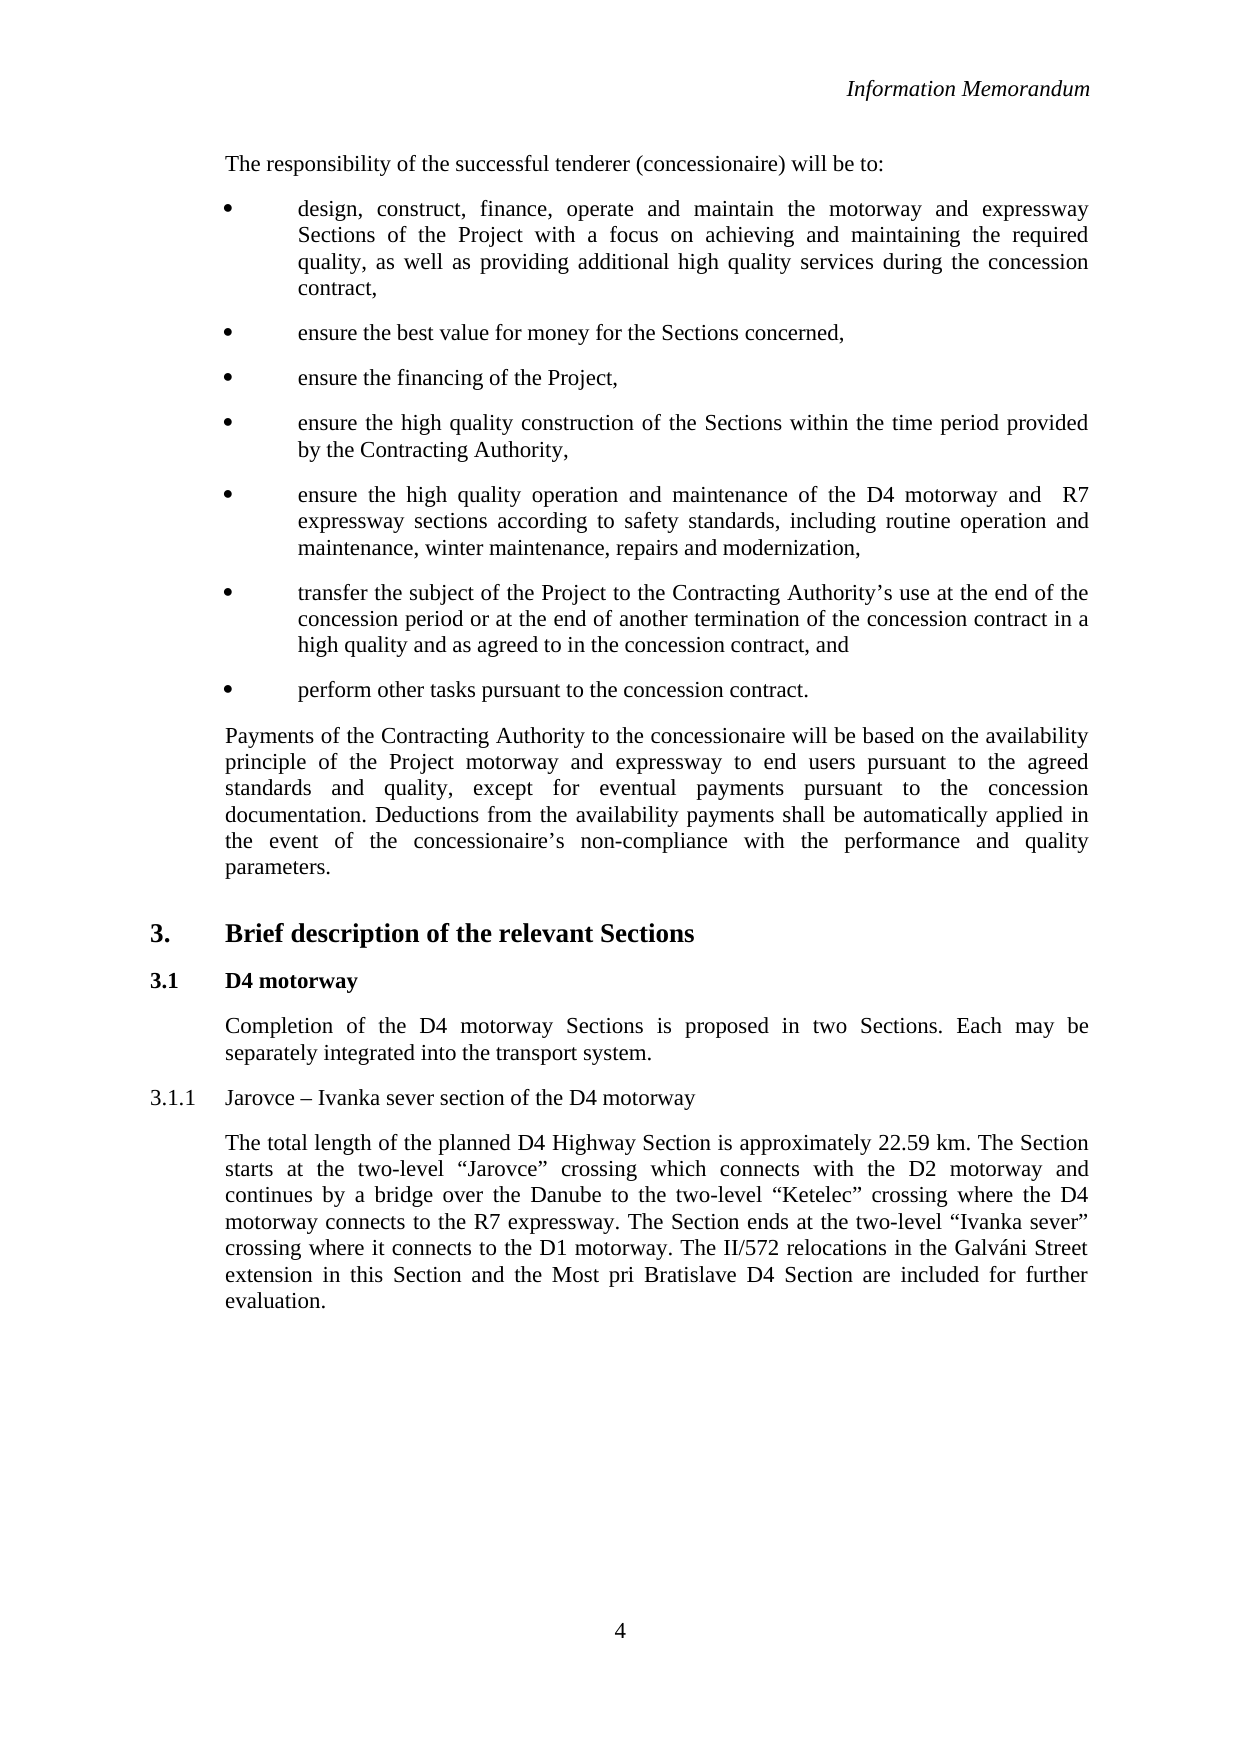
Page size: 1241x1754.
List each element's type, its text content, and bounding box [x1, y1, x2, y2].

text transfer the subject of the Project to the Contracting Authority’s use at the end of the concession period or at the end of another termination of the concession contract in a high quality and as agreed to in the concession contract, and [224, 579, 1090, 658]
text ensure the financing of the Project, [224, 364, 1090, 391]
text ensure the best value for money for the Sections concerned, [224, 319, 1090, 346]
text perform other tasks pursuant to the concession contract. [224, 677, 1090, 703]
text Payments of the Contracting Authority to the concessionaire will be based on the availability principle of the Project motorway and expressway to end users pursuant to the agreed standards and quality, except for eventual payments pursuant to the concession documentation. Deductions from the availability payments shall be automatically applied in the event of the concessionaire’s non-compliance with the performance and quality parameters. [225, 722, 1090, 880]
subtitle D4 motorway [150, 967, 1090, 993]
text ensure the high quality construction of the Sections within the time period provided by the Contracting Authority, [224, 409, 1090, 462]
text The responsibility of the successful tenderer (concessionaire) will be to: [225, 150, 1090, 176]
text Completion of the D4 motorway Sections is proposed in two Sections. Each may be separately integrated into the transport system. [225, 1012, 1090, 1065]
text ensure the high quality operation and maintenance of the D4 motorway and R7 expressway sections according to safety standards, including routine operation and maintenance, winter maintenance, repairs and modernization, [224, 481, 1090, 560]
text design, construct, finance, operate and maintain the motorway and expressway Sections of the Project with a focus on achieving and maintaining the required quality, as well as providing additional high quality services during the concession contract, [224, 195, 1090, 301]
text The total length of the planned D4 Highway Section is approximately 22.59 km. The Section starts at the two-level “Jarovce” crossing which connects with the D2 motorway and continues by a bridge over the Danube to the two-level “Ketelec” crossing where the D4 motorway connects to the R7 expressway. The Section ends at the two-level “Ivanka sever” crossing where it connects to the D1 motorway. The II/572 relocations in the Galváni Street extension in this Section and the Most pri Bratislave D4 Section are included for further evaluation. [225, 1129, 1090, 1313]
subtitle Jarovce – Ivanka sever section of the D4 motorway [150, 1084, 1090, 1110]
subtitle Brief description of the relevant Sections [150, 917, 1090, 948]
